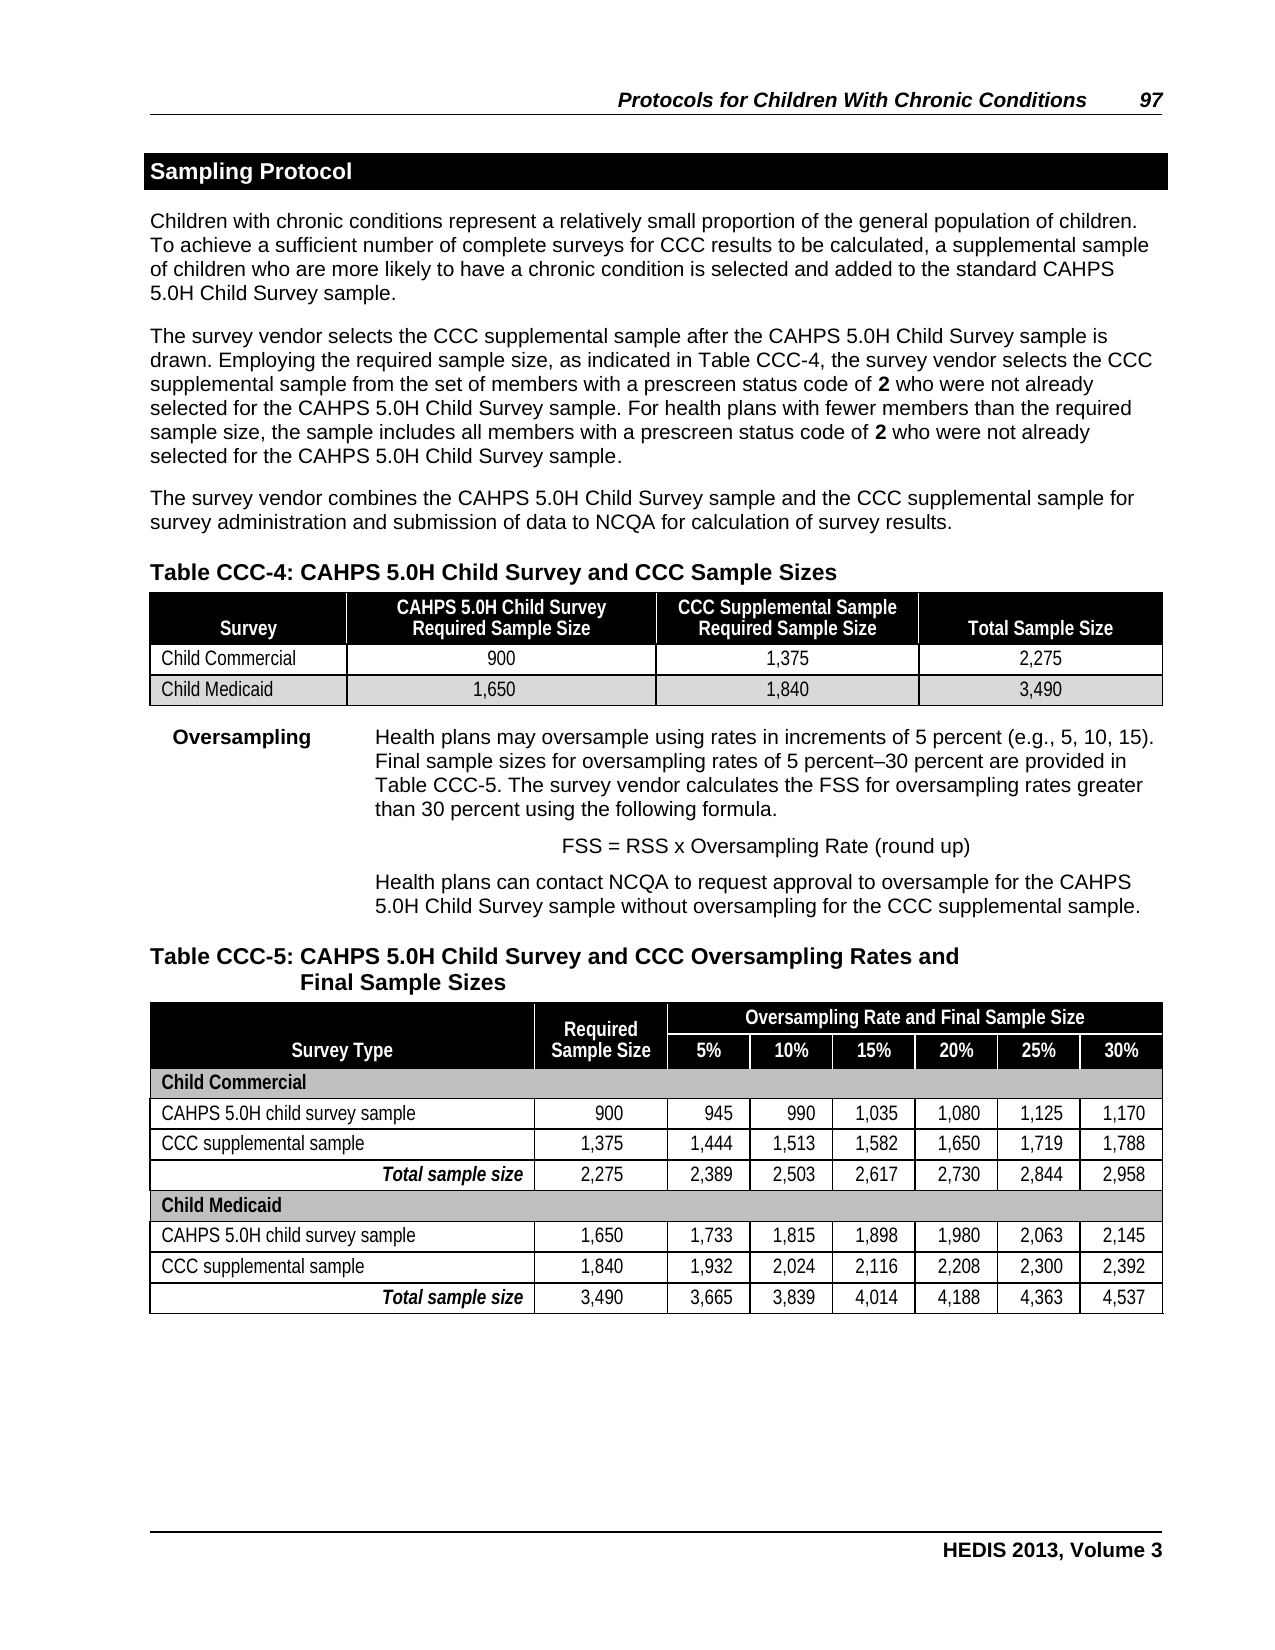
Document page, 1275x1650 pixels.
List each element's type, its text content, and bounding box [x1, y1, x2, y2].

table_cell 1,582 [833, 1130, 914, 1159]
table_cell 2,389 [668, 1161, 749, 1190]
subtitle Table CCC-4: CAHPS 5.0H Child Survey and CCC Sample Sizes [150, 559, 1162, 586]
table_cell 2,116 [833, 1253, 914, 1282]
text The survey vendor selects the CCC supplemental sample after the CAHPS 5.0H Child Survey sample is drawn. Employing the required sample size, as indicated in Table CCC-4, the survey vendor selects the CCC supplemental sample from the set of members with a prescreen status code of 2 who were not already selected for the CAHPS 5.0H Child Survey sample. For health plans with fewer members than the required sample size, the sample includes all members with a prescreen status code of 2 who were not already selected for the CAHPS 5.0H Child Survey sample. [150, 324, 1162, 467]
table_cell 2,275 [920, 645, 1162, 674]
table_cell 4,188 [916, 1284, 997, 1313]
table_cell 1,980 [916, 1222, 997, 1251]
table_cell 3,490 [920, 676, 1162, 705]
table_header Oversampling Rate and Final Sample Size [668, 1004, 1162, 1033]
table_cell Health plans may oversample using rates in increments of 5 percent (e.g., 5, 10, 15). Final sample sizes for oversampling rates of 5 percent–30 percent are provided in Table CCC-5. The survey vendor calculates the FSS for oversampling rates greater than 30 percent using the following formula. FSS = RSS x Oversampling Rate (round up) Health plans can contact NCQA to request approval to oversample for the CAHPS 5.0H Child Survey sample without oversampling for the CCC supplemental sample. [363, 705, 1169, 918]
table_cell 4,014 [833, 1284, 914, 1313]
table_cell 3,665 [668, 1284, 749, 1313]
subtitle Table CCC-5: CAHPS 5.0H Child Survey and CCC Oversampling Rates and Final Sample Sizes [150, 943, 1162, 996]
table_cell 3,839 [751, 1284, 832, 1313]
table_cell 1,513 [751, 1130, 832, 1159]
table_cell 1,170 [1081, 1099, 1162, 1128]
table_cell 2,208 [916, 1253, 997, 1282]
table_cell 2,300 [998, 1253, 1079, 1282]
table_header Total Sample Size [919, 593, 1162, 643]
table_cell CCC supplemental sample [151, 1253, 534, 1282]
table_cell 900 [535, 1099, 667, 1128]
table_cell 2,024 [751, 1253, 832, 1282]
table_cell 1,650 [348, 676, 655, 705]
text Children with chronic conditions represent a relatively small proportion of the general population of children. To achieve a sufficient number of complete surveys for CCC results to be calculated, a supplemental sample of children who are more likely to have a chronic condition is selected and added to the standard CAHPS 5.0H Child Survey sample. [150, 209, 1162, 305]
table_cell Total sample size [151, 1161, 534, 1190]
table_cell 900 [348, 645, 655, 674]
table_cell 2,730 [916, 1161, 997, 1190]
table_header Survey [151, 593, 346, 643]
table_cell 1,840 [535, 1253, 667, 1282]
table_cell Child Medicaid [151, 676, 346, 705]
table_header Required Sample Size [535, 1004, 667, 1065]
table_header CCC Supplemental Sample Required Sample Size [657, 593, 918, 643]
table_cell 1,444 [668, 1130, 749, 1159]
table_cell 1,815 [751, 1222, 832, 1251]
table_cell 25% [998, 1035, 1079, 1065]
table_cell Oversampling [138, 705, 363, 918]
table_cell Total sample size [151, 1284, 534, 1313]
table_cell 1,733 [668, 1222, 749, 1251]
table_cell 10% [751, 1035, 832, 1065]
table_cell 1,840 [657, 676, 918, 705]
text The survey vendor combines the CAHPS 5.0H Child Survey sample and the CCC supplemental sample for survey administration and submission of data to NCQA for calculation of survey results. [150, 486, 1162, 534]
text Sampling Protocol [146, 154, 1167, 189]
table_cell CAHPS 5.0H child survey sample [151, 1099, 534, 1128]
table_cell 1,125 [998, 1099, 1079, 1128]
table_cell 3,490 [535, 1284, 667, 1313]
table_cell 1,375 [657, 645, 918, 674]
table_header Survey Type [151, 1004, 534, 1065]
table_cell 2,958 [1081, 1161, 1162, 1190]
table_cell 4,537 [1081, 1284, 1162, 1313]
table_cell CAHPS 5.0H child survey sample [151, 1222, 534, 1251]
table_cell 1,932 [668, 1253, 749, 1282]
table_cell 30% [1081, 1035, 1162, 1065]
table_cell 2,844 [998, 1161, 1079, 1190]
table_header CAHPS 5.0H Child Survey Required Sample Size [347, 593, 656, 643]
table_cell 1,080 [916, 1099, 997, 1128]
table_cell Child Commercial [151, 1069, 1162, 1098]
table_cell 1,650 [535, 1222, 667, 1251]
table_cell 1,035 [833, 1099, 914, 1128]
table_cell 15% [833, 1035, 914, 1065]
table_cell 1,650 [916, 1130, 997, 1159]
table_cell Child Medicaid [151, 1191, 1162, 1221]
table_cell 1,719 [998, 1130, 1079, 1159]
table_cell 2,617 [833, 1161, 914, 1190]
table_cell 945 [668, 1099, 749, 1128]
table_cell 1,375 [535, 1130, 667, 1159]
table_cell 2,392 [1081, 1253, 1162, 1282]
table_cell 20% [916, 1035, 997, 1065]
table_cell 1,788 [1081, 1130, 1162, 1159]
table_cell 2,275 [535, 1161, 667, 1190]
table_cell 2,145 [1081, 1222, 1162, 1251]
table_cell 1,898 [833, 1222, 914, 1251]
table_cell 2,503 [751, 1161, 832, 1190]
table_cell 5% [668, 1035, 749, 1065]
table_cell 990 [751, 1099, 832, 1128]
table_cell 4,363 [998, 1284, 1079, 1313]
table_cell CCC supplemental sample [151, 1130, 534, 1159]
table_cell 2,063 [998, 1222, 1079, 1251]
table_cell Child Commercial [151, 645, 346, 674]
